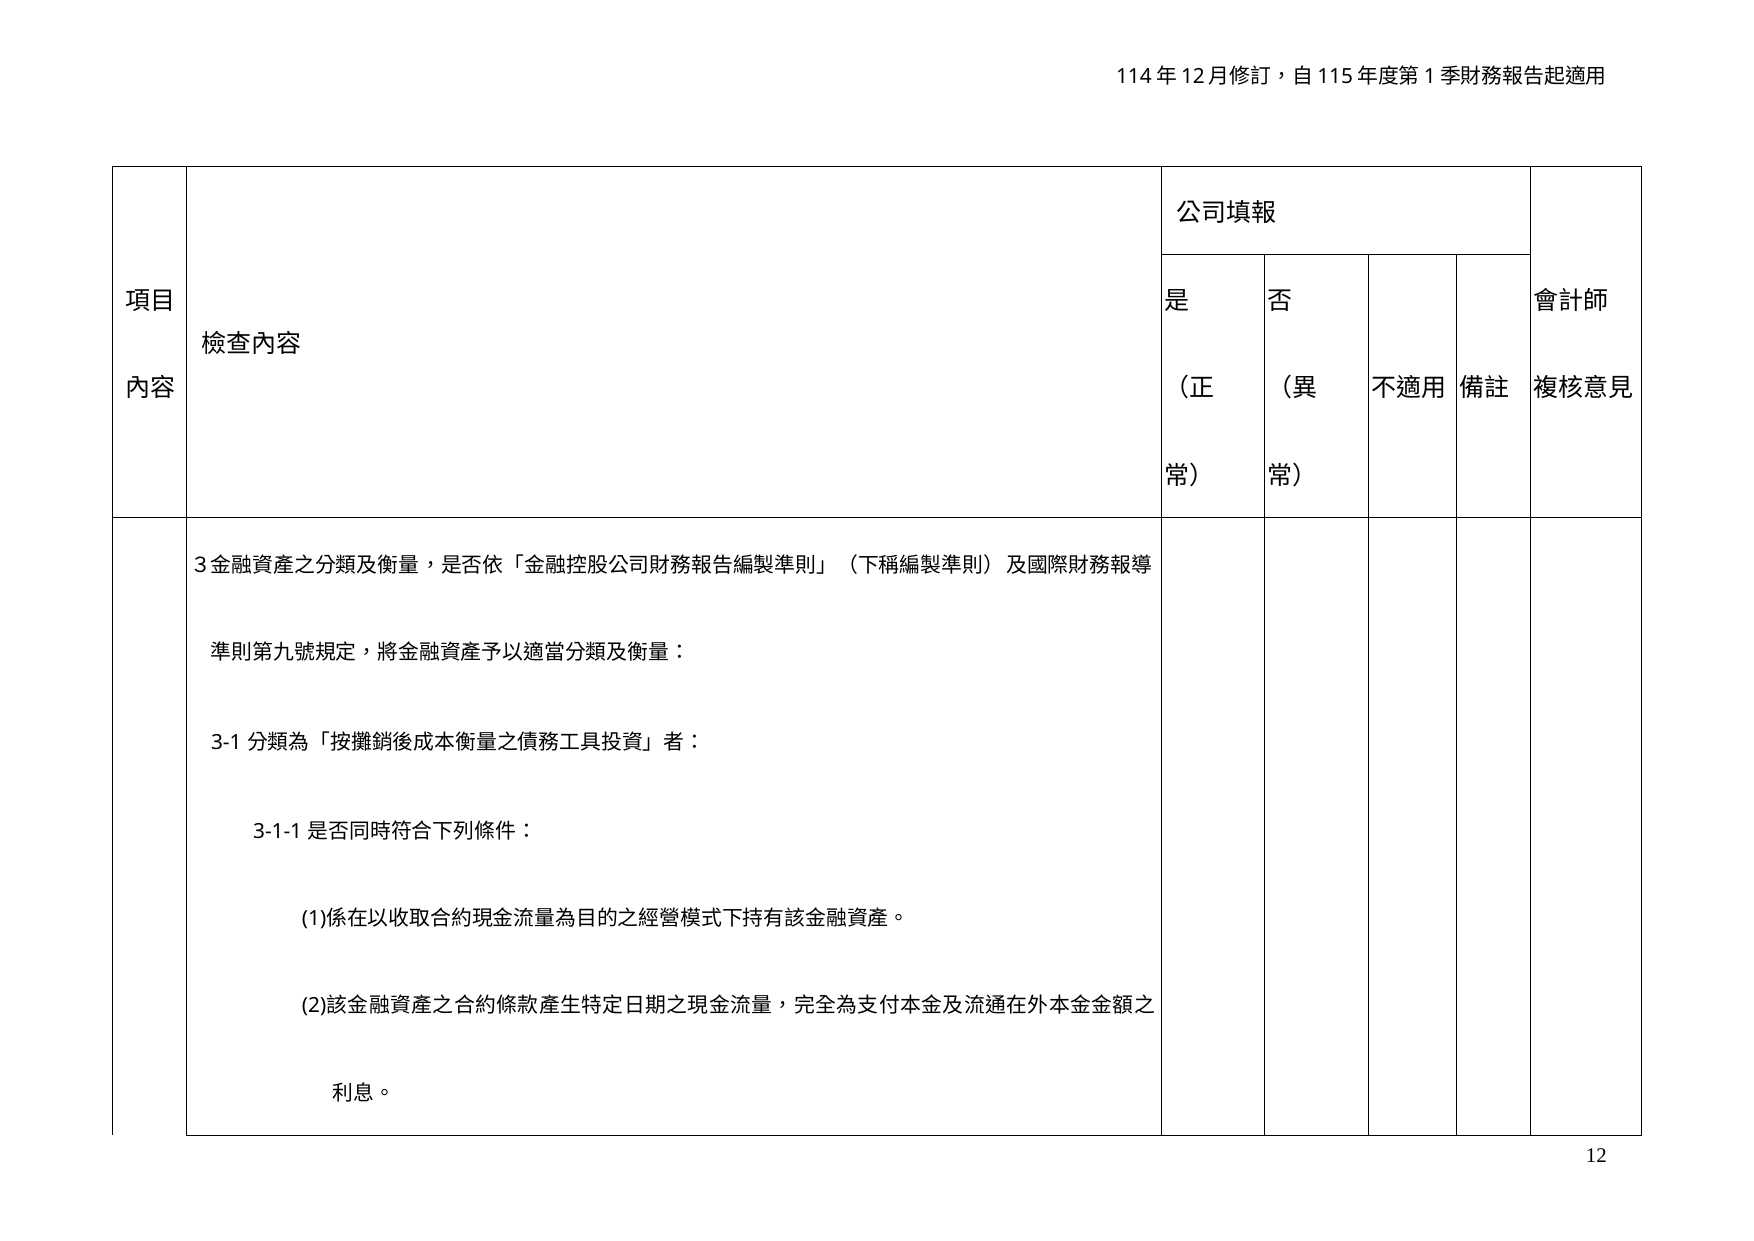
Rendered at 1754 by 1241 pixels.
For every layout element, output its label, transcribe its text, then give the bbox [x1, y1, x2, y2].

table_cell [1531, 518, 1641, 1134]
table_cell 不適用 [1369, 255, 1456, 517]
table_header 檢查內容 [187, 167, 1161, 517]
table_cell 否 （異常） [1265, 255, 1368, 517]
table_cell [1457, 518, 1530, 1134]
table_cell ３金融資產之分類及衡量，是否依「金融控股公司財務報告編製準則」（下稱編製準則）及國際財務報導準則第九號規定，將金融資產予以適當分類及衡量： 3-1 分類為「按攤銷後成本衡量之債務工具投資」者： 3-1-1 是否同時符合下列條件： (1)係在以收取合約現金流量為目的之經營模式下持有該金融資產。 (2)該金融資產之合約條款產生特定日期之現金流量，完全為支付本金及流通在外本金金額之利息。 [187, 518, 1161, 1134]
table_cell 是 （正常） [1162, 255, 1264, 517]
table_header 公司填報 [1162, 167, 1530, 254]
table_cell 備註 [1457, 255, 1530, 517]
table_cell [1369, 518, 1456, 1134]
table_header 項目內容 [113, 167, 186, 517]
table_header 會計師 複核意見 [1531, 167, 1641, 517]
table_cell [1265, 518, 1368, 1134]
table_cell [1162, 518, 1264, 1134]
